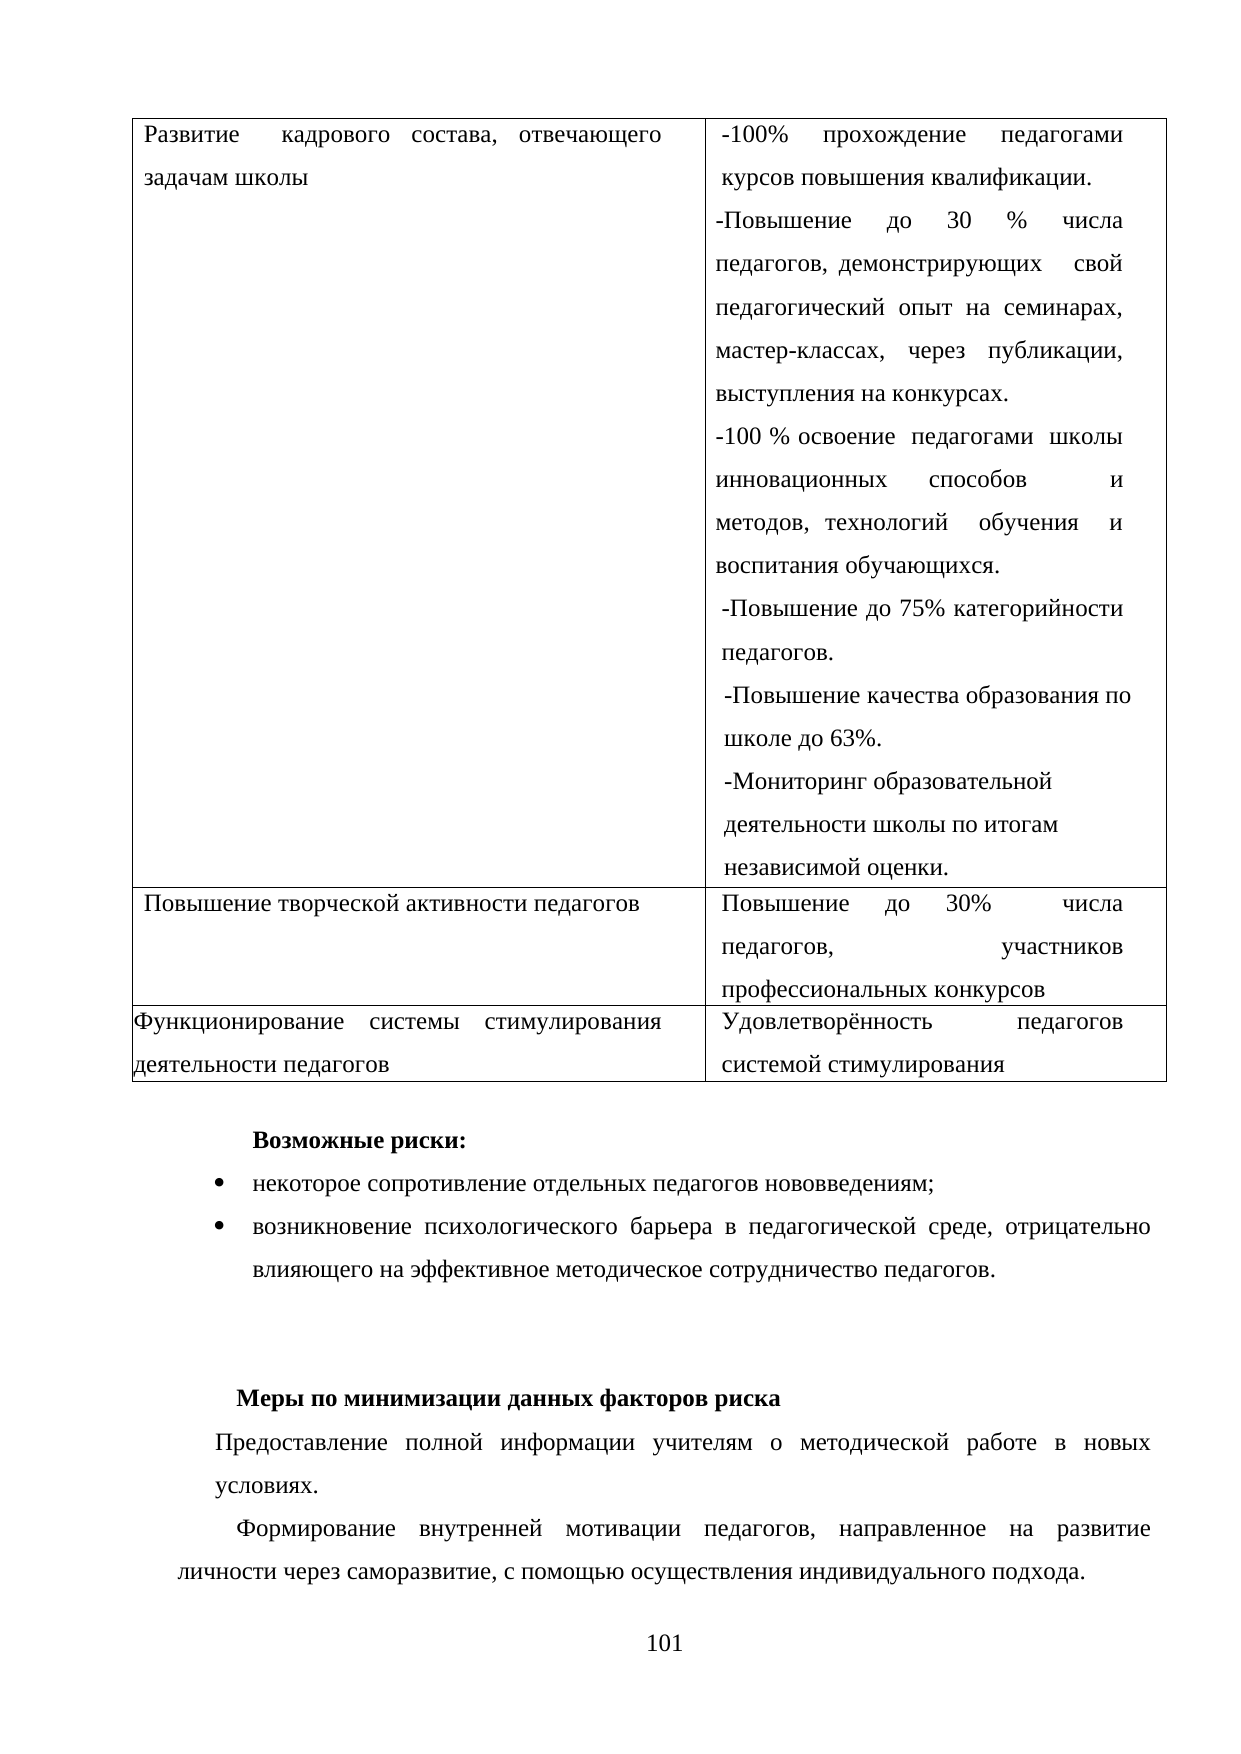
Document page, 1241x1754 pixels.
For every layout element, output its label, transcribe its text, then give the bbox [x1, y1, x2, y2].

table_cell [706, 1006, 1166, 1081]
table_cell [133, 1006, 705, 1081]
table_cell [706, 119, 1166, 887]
text Меры по минимизации данных факторов риска [177, 1383, 1152, 1412]
list некоторое сопротивление отдельных педагогов нововведениям; [215, 1168, 1152, 1197]
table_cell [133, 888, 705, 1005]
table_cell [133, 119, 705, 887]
list возникновение психологического барьера в педагогической среде, отрицательно влияющего на эффективное методическое сотрудничество педагогов. [215, 1211, 1152, 1283]
text Формирование внутренней мотивации педагогов, направленное на развитие личности через саморазвитие, с помощью осуществления индивидуального подхода. [177, 1513, 1152, 1585]
text Возможные риски: [252, 1125, 1152, 1153]
text Предоставление полной информации учителям о методической работе в новых условиях. [215, 1427, 1152, 1498]
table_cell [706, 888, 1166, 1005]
